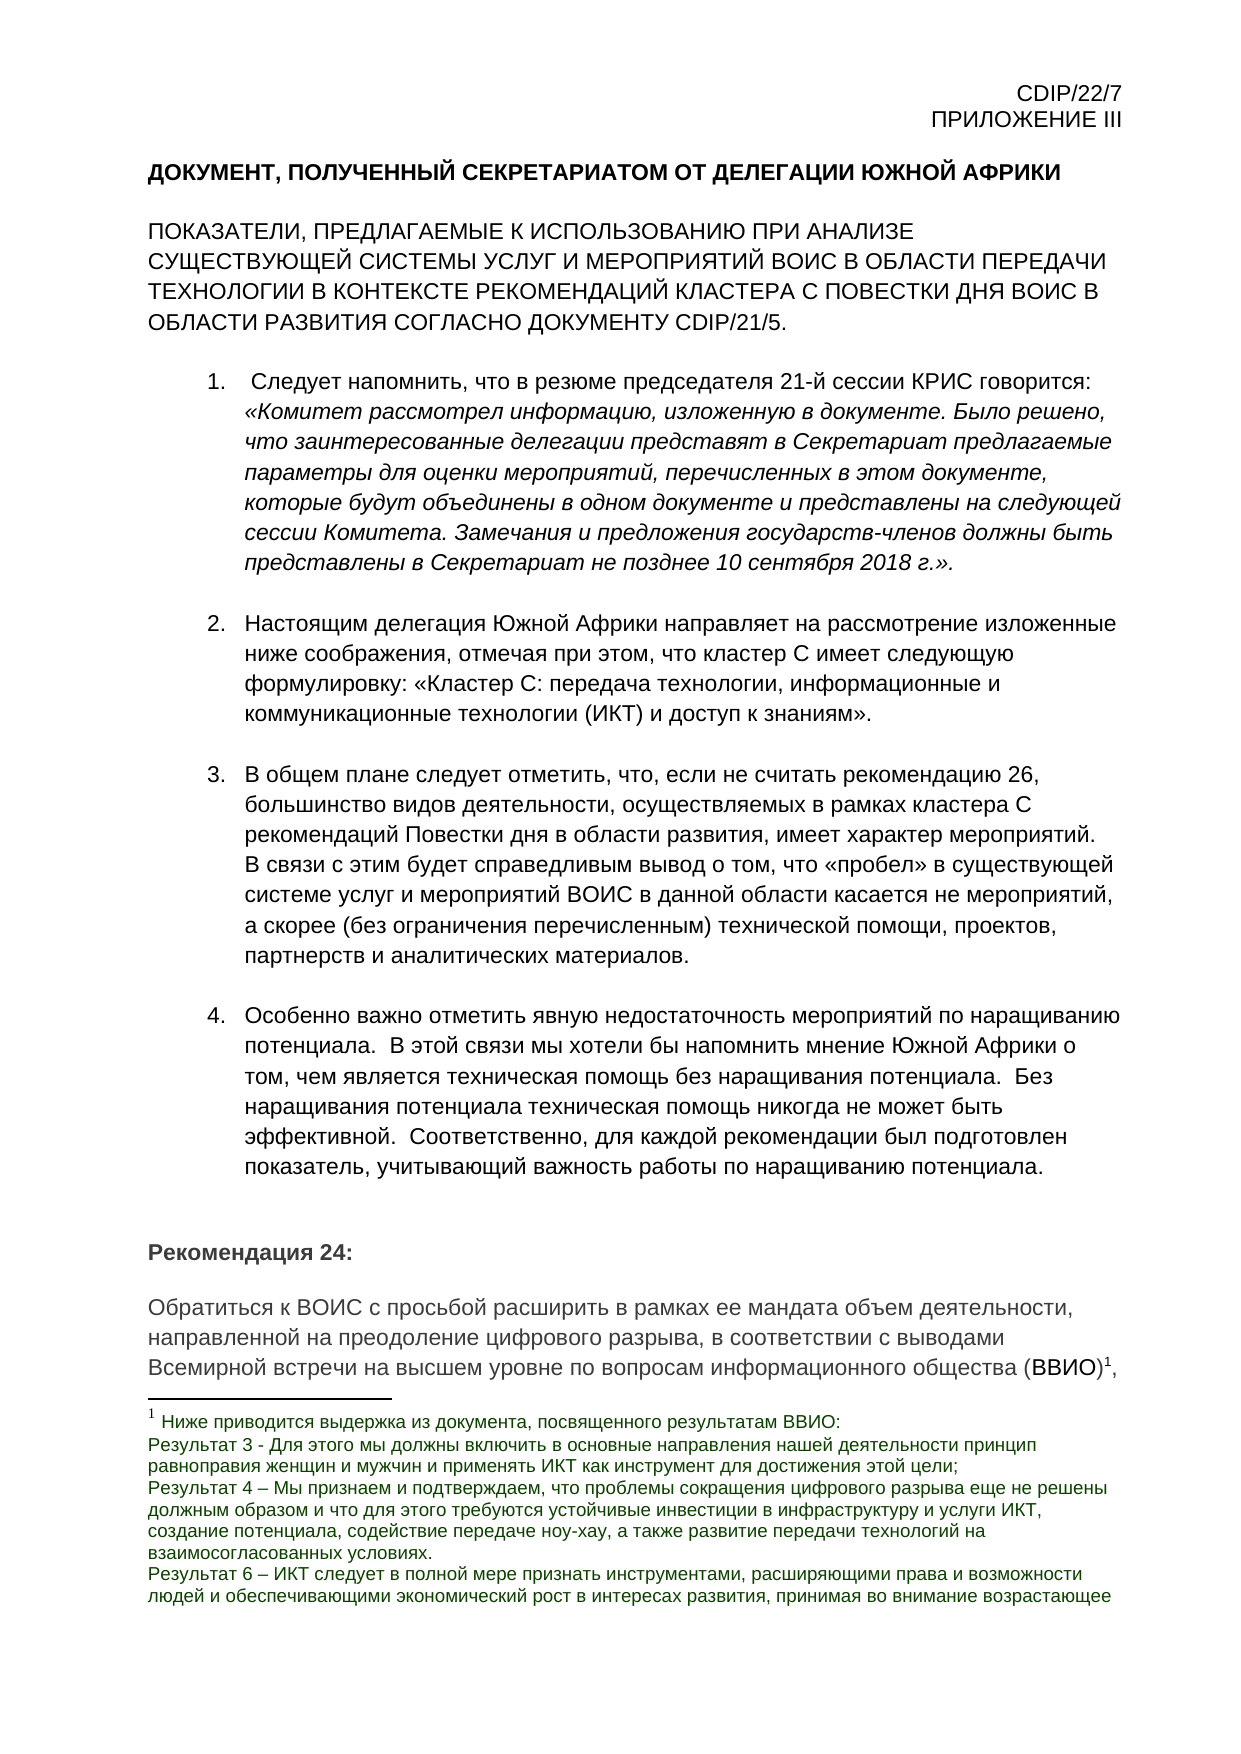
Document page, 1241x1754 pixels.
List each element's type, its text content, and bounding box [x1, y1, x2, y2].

text ПОКАЗАТЕЛИ, ПРЕДЛАГАЕМЫЕ К ИСПОЛЬЗОВАНИЮ ПРИ АНАЛИЗЕ СУЩЕСТВУЮЩЕЙ СИСТЕМЫ УСЛУГ И МЕРОПРИЯТИЙ ВОИС В ОБЛАСТИ ПЕРЕДАЧИ ТЕХНОЛОГИИ В КОНТЕКСТЕ РЕКОМЕНДАЦИЙ КЛАСТЕРА С ПОВЕСТКИ ДНЯ ВОИС В ОБЛАСТИ РАЗВИТИЯ СОГЛАСНО ДОКУМЕНТУ CDIP/21/5. [148, 218, 1122, 335]
text Рекомендация 24: [148, 1239, 1122, 1265]
list В общем плане следует отметить, что, если не считать рекомендацию 26, большинство видов деятельности, осуществляемых в рамках кластера C рекомендаций Повестки дня в области развития, имеет характер мероприятий. В связи с этим будет справедливым вывод о том, что «пробел» в существующей системе услуг и мероприятий ВОИС в данной области касается не мероприятий, а скорее (без ограничения перечисленным) технической помощи, проектов, партнерств и аналитических материалов. [207, 761, 1122, 968]
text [148, 1294, 1122, 1381]
text ДОКУМЕНТ, ПОЛУЧЕННЫЙ СЕКРЕТАРИАТОМ ОТ ДЕЛЕГАЦИИ ЮЖНОЙ АФРИКИ [148, 158, 1122, 185]
list Следует напомнить, что в резюме председателя 21-й сессии КРИС говорится: «Комитет рассмотрел информацию, изложенную в документе. Было решено, что заинтересованные делегации представят в Секретариат предлагаемые параметры для оценки мероприятий, перечисленных в этом документе, которые будут объединены в одном документе и представлены на следующей сессии Комитета. Замечания и предложения государств-членов должны быть представлены в Секретариат не позднее 10 сентября 2018 г.». [207, 368, 1122, 576]
list Особенно важно отметить явную недостаточность мероприятий по наращиванию потенциала. В этой связи мы хотели бы напомнить мнение Южной Африки о том, чем является техническая помощь без наращивания потенциала. Без наращивания потенциала техническая помощь никогда не может быть эффективной. Соответственно, для каждой рекомендации был подготовлен показатель, учитывающий важность работы по наращиванию потенциала. [207, 1002, 1122, 1180]
list Настоящим делегация Южной Африки направляет на рассмотрение изложенные ниже соображения, отмечая при этом, что кластер C имеет следующую формулировку: «Кластер C: передача технологии, информационные и коммуникационные технологии (ИКТ) и доступ к знаниям». [207, 609, 1122, 727]
